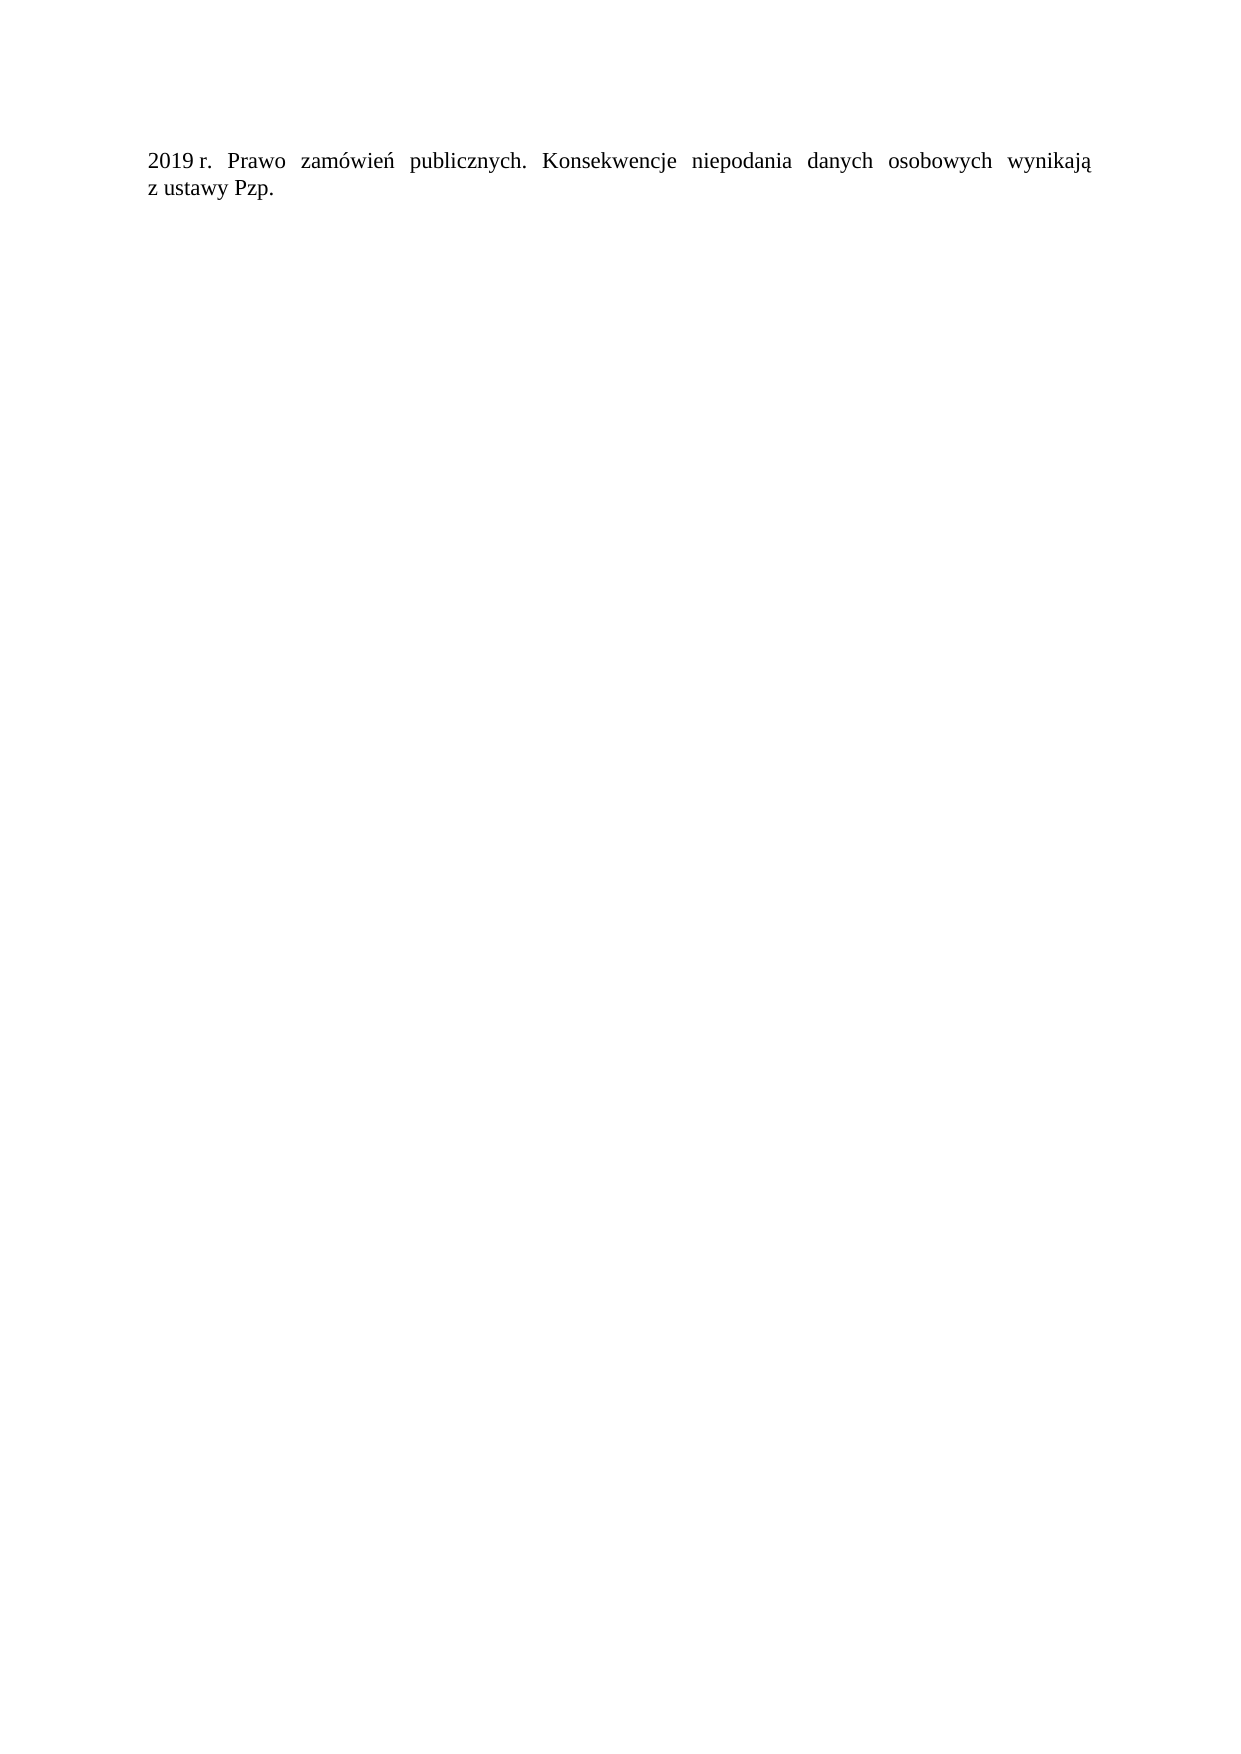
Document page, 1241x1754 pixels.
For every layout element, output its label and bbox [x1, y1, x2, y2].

text [148, 148, 1093, 200]
